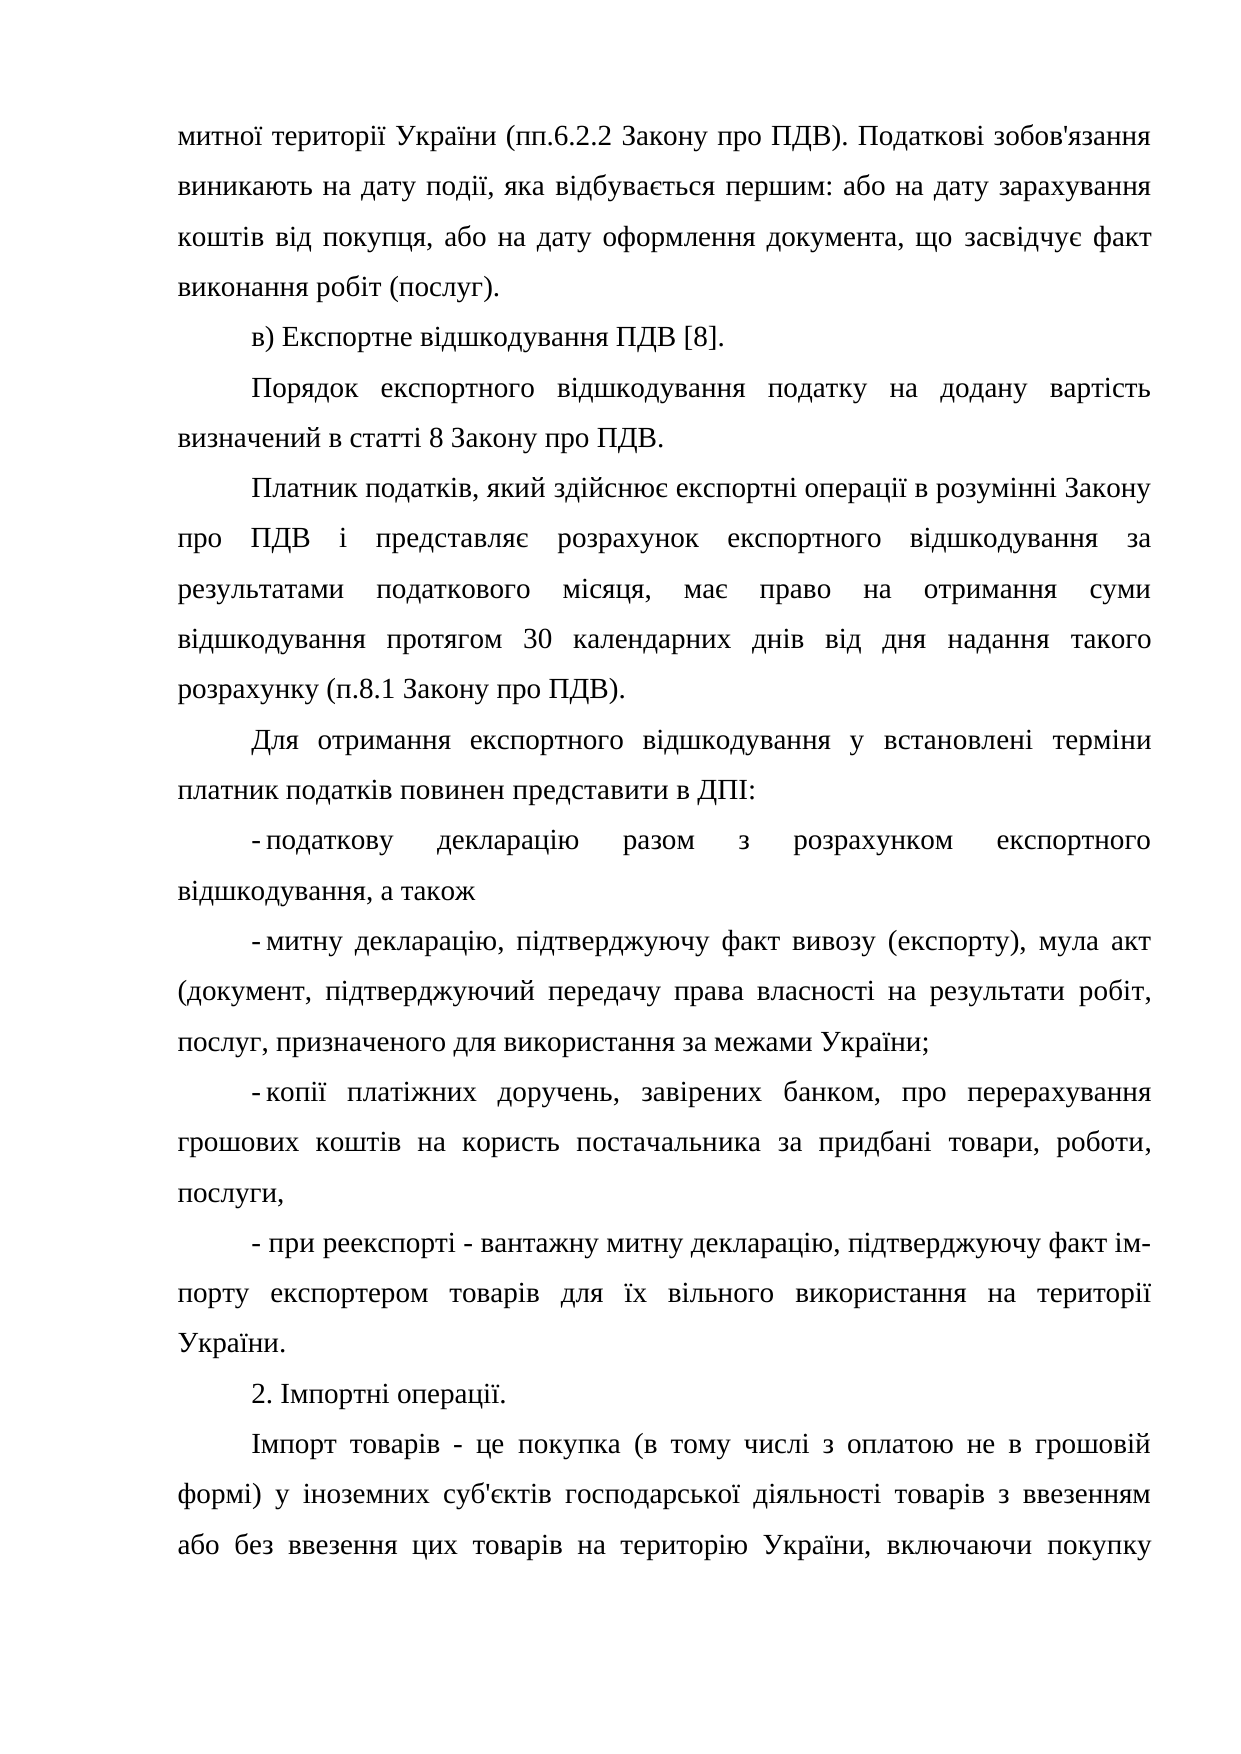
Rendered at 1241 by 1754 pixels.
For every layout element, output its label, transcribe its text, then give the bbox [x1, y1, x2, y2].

list Платник податків, який здійснює експортні операції в розумінні Закону про ПДВ і представляє розрахунок експортного відшкодування за результатами податкового місяця, має право на отримання суми відшкодування протягом 30 календарних днів від дня надання такого розрахунку (п.8.1 Закону про ПДВ). [177, 470, 1152, 705]
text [177, 1426, 1152, 1560]
text 2. Імпортні операції. [177, 1376, 1152, 1409]
list в) Експортне відшкодування ПДВ [8]. [177, 319, 1152, 353]
list копії платіжних доручень, завірених банком, про перерахування грошових коштів на користь постачальника за придбані товари, роботи, послуги, [177, 1074, 1152, 1208]
list податкову декларацію разом з розрахунком експортного відшкодування, а також [177, 822, 1152, 906]
list Для отримання експортного відшкодування у встановлені терміни платник податків повинен представити в ДПІ: [177, 722, 1152, 806]
list митну декларацію, підтверджуючу факт вивозу (експорту), мула акт (документ, підтверджуючий передачу права власності на результати робіт, послуг, призначеного для використання за межами України; [177, 923, 1152, 1057]
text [177, 118, 1152, 303]
text - при реекспорті - вантажну митну декларацію, підтверджуючу факт ім-порту експортером товарів для їх вільного використання на території України. [177, 1225, 1152, 1359]
list Порядок експортного відшкодування податку на додану вартість визначений в статті 8 Закону про ПДВ. [177, 370, 1152, 453]
